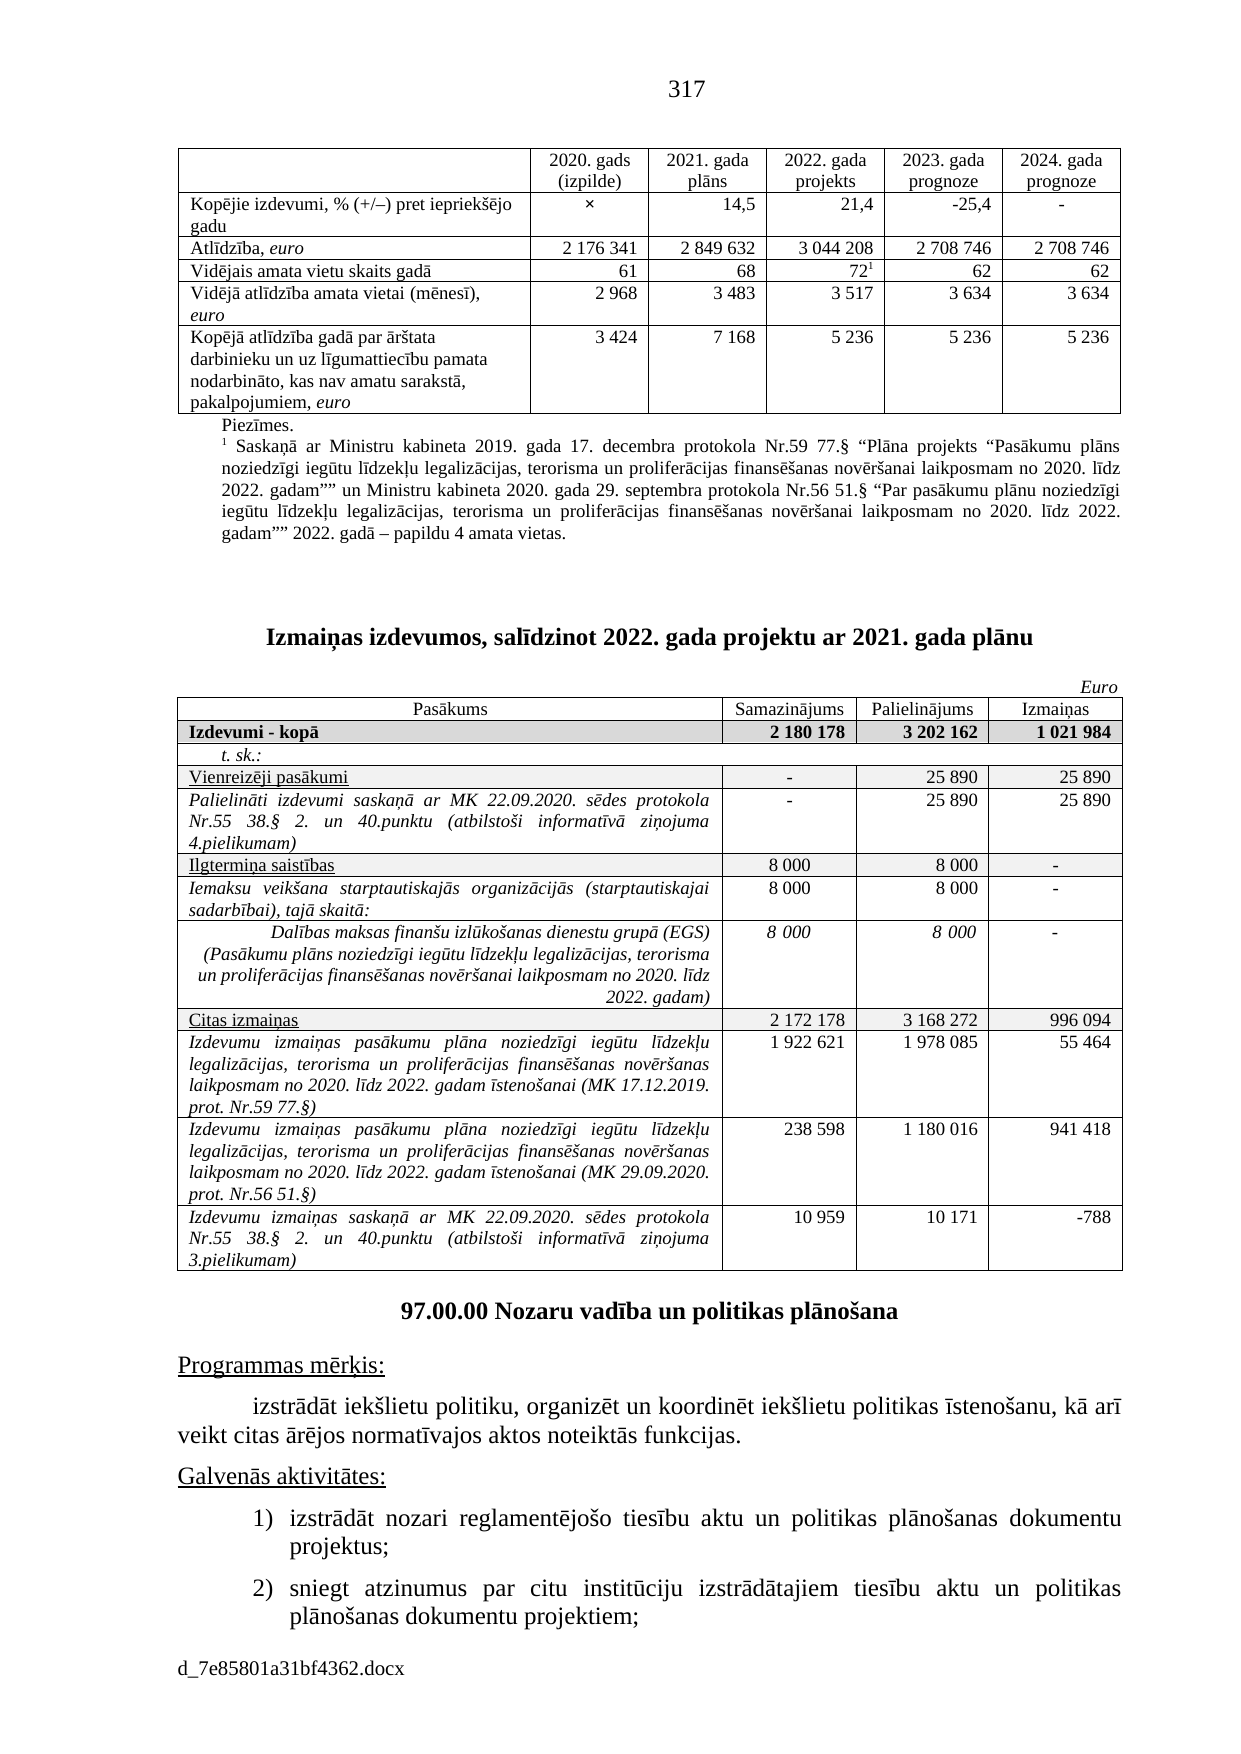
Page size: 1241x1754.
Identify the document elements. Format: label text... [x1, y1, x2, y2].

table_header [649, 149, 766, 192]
text Piezīmes. [221, 414, 1122, 435]
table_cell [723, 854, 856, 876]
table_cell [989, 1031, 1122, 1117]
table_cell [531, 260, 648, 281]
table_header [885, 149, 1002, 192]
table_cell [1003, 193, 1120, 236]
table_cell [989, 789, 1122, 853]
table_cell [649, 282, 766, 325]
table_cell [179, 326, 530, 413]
list sniegt atzinumus par citu institūciju izstrādātajiem tiesību aktu un politikas plānošanas dokumentu projektiem; [252, 1573, 1122, 1630]
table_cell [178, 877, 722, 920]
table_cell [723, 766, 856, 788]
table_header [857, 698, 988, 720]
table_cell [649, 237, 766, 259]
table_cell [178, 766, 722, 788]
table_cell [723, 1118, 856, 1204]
text Euro [1002, 676, 1122, 697]
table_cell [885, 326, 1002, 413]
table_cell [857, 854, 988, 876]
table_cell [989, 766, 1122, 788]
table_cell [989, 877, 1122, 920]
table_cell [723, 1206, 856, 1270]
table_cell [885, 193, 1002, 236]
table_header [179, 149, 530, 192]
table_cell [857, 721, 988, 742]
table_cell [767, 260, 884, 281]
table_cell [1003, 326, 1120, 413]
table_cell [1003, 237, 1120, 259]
text 1 Saskaņā ar Ministru kabineta 2019. gada 17. decembra protokola Nr.59 77.§ “Plāna projekts “Pasākumu plāns noziedzīgi iegūtu līdzekļu legalizācijas, terorisma un proliferācijas finansēšanas novēršanai laikposmam no 2020. līdz 2022. gadam”” un Ministru kabineta 2020. gada 29. septembra protokola Nr.56 51.§ “Par pasākumu plānu noziedzīgi iegūtu līdzekļu legalizācijas, terorisma un proliferācijas finansēšanas novēršanai laikposmam no 2020. līdz 2022. gadam”” 2022. gadā – papildu 4 amata vietas. [221, 435, 1122, 543]
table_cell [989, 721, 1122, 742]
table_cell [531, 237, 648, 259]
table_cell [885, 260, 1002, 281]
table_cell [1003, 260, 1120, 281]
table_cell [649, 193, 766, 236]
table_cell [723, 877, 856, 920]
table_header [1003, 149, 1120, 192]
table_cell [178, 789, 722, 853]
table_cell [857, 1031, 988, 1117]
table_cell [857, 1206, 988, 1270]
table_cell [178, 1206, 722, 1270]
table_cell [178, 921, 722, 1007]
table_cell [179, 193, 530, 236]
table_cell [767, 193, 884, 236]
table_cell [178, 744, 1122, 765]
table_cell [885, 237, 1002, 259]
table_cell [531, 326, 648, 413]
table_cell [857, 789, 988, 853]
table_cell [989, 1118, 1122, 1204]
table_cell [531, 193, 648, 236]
list izstrādāt iekšlietu politiku, organizēt un koordinēt iekšlietu politikas īstenošanu, kā arī veikt citas ārējos normatīvajos aktos noteiktās funkcijas. [177, 1391, 1122, 1449]
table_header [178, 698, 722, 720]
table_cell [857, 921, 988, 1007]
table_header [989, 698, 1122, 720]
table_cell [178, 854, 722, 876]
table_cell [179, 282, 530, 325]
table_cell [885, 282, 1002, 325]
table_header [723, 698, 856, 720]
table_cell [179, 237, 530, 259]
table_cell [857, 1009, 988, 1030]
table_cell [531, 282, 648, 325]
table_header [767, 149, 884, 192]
text Galvenās aktivitātes: [177, 1461, 1122, 1490]
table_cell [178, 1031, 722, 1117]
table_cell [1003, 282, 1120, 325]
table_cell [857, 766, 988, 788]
list izstrādāt nozari reglamentējošo tiesību aktu un politikas plānošanas dokumentu projektus; [252, 1503, 1122, 1560]
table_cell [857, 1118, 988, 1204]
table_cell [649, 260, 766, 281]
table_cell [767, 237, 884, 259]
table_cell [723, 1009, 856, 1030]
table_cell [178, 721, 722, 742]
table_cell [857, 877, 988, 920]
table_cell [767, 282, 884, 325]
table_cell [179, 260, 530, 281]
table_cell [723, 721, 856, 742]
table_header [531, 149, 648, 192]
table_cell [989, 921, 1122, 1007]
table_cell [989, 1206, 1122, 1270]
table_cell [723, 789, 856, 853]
text Izmaiņas izdevumos, salīdzinot 2022. gada projektu ar 2021. gada plānu [177, 622, 1122, 651]
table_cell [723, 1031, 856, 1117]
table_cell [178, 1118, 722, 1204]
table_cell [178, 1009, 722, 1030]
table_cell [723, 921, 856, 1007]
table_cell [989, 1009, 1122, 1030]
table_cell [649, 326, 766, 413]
list Programmas mērķis: [177, 1350, 1122, 1379]
text 97.00.00 Nozaru vadība un politikas plānošana [177, 1296, 1122, 1325]
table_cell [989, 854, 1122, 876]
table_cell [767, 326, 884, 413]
